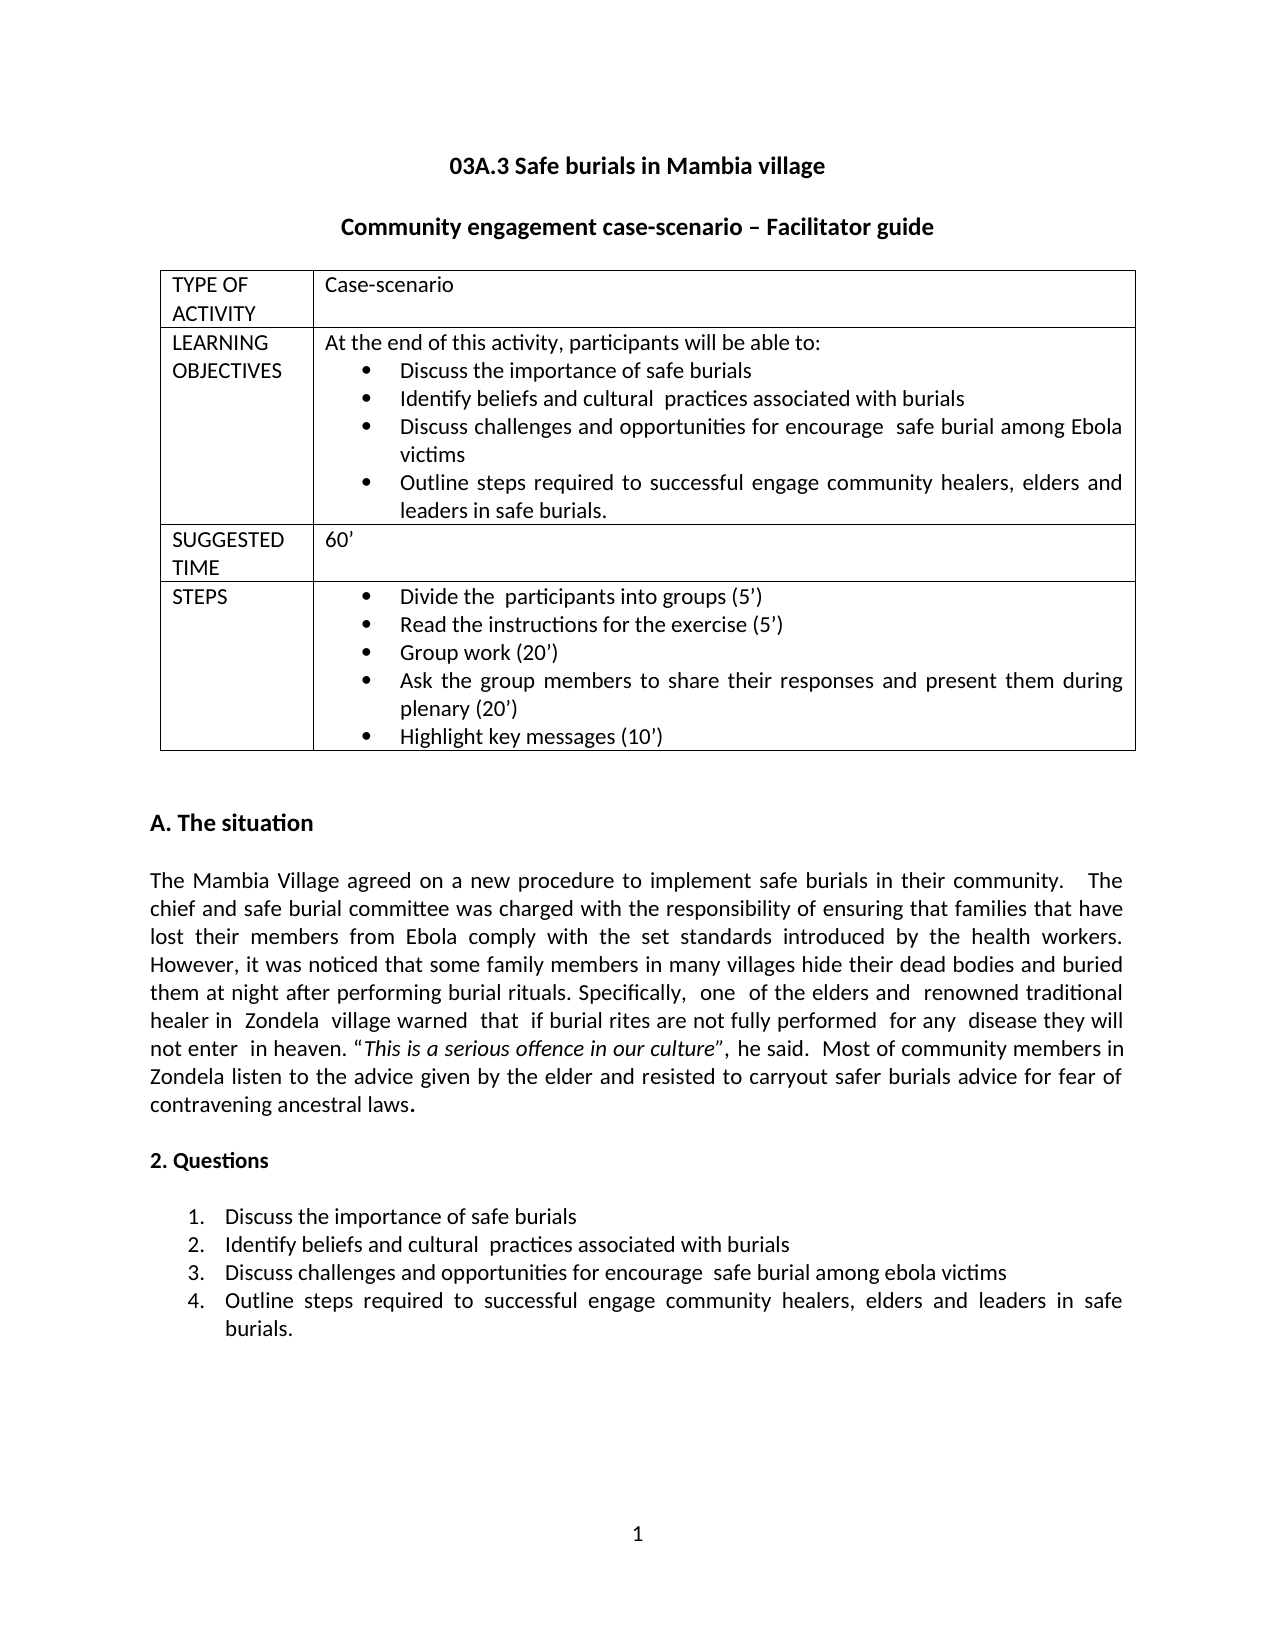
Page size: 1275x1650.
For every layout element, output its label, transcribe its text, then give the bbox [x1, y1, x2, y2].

table_header Case-scenario [314, 271, 1135, 327]
table_cell 60’ [314, 525, 1135, 581]
table_cell SUGGESTED TIME [161, 525, 313, 581]
list Discuss challenges and opportunities for encourage safe burial among ebola victims [187, 1258, 1125, 1286]
text Community engagement case-scenario – Facilitator guide [150, 211, 1125, 242]
list Outline steps required to successful engage community healers, elders and leaders in safe burials. [187, 1286, 1125, 1342]
table_cell Divide the participants into groups (5’) Read the instructions for the exercise (5’) Group work (20’) Ask the group members to share their responses and present them during plenary (20’) Highlight key messages (10’) [314, 582, 1135, 750]
text A. The situation [150, 807, 1125, 838]
table_header TYPE OF ACTIVITY [161, 271, 313, 327]
list Discuss the importance of safe burials [187, 1202, 1125, 1230]
text 03A.3 Safe burials in Mambia village [150, 150, 1125, 181]
list Identify beliefs and cultural practices associated with burials [187, 1230, 1125, 1258]
table_cell At the end of this activity, participants will be able to: Discuss the importance of safe burials Identify beliefs and cultural practices associated with burials Discuss challenges and opportunities for encourage safe burial among Ebola victims Outline steps required to successful engage community healers, elders and leaders in safe burials. [314, 328, 1135, 524]
text 2. Questions [150, 1146, 1125, 1174]
table_cell LEARNING OBJECTIVES [161, 328, 313, 524]
table_cell STEPS [161, 582, 313, 750]
text The Mambia Village agreed on a new procedure to implement safe burials in their community. The chief and safe burial committee was charged with the responsibility of ensuring that families that have lost their members from Ebola comply with the set standards introduced by the health workers. However, it was noticed that some family members in many villages hide their dead bodies and buried them at night after performing burial rituals. Specifically, one of the elders and renowned traditional healer in Zondela village warned that if burial rites are not fully performed for any disease they will not enter in heaven. “This is a serious offence in our culture”, he said. Most of community members in Zondela listen to the advice given by the elder and resisted to carryout safer burials advice for fear of contravening ancestral laws. [150, 866, 1125, 1118]
